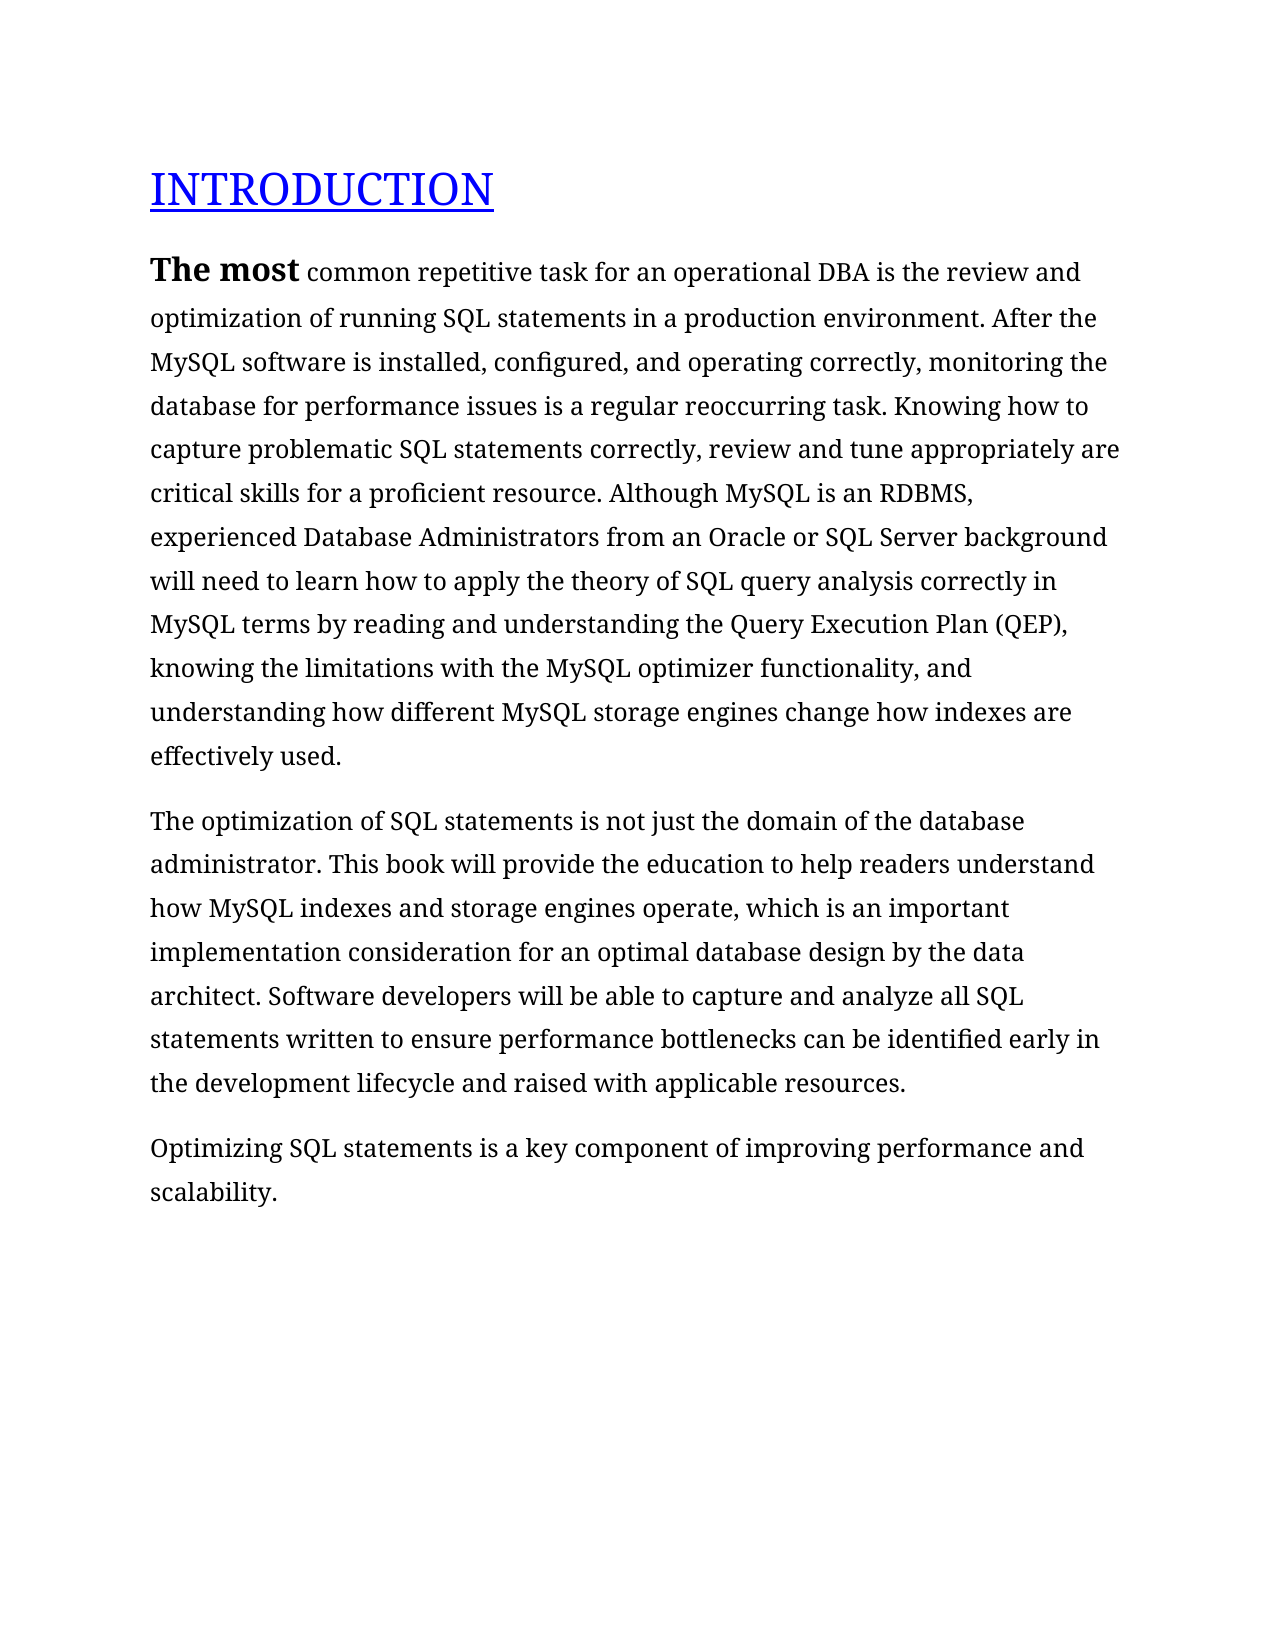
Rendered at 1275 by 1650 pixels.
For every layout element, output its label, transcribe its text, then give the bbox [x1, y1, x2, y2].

text The most common repetitive task for an operational DBA is the review and optimization of running SQL statements in a production environment. After the MySQL software is installed, configured, and operating correctly, monitoring the database for performance issues is a regular reoccurring task. Knowing how to capture problematic SQL statements correctly, review and tune appropriately are critical skills for a proficient resource. Although MySQL is an RDBMS, experienced Database Administrators from an Oracle or SQL Server background will need to learn how to apply the theory of SQL query analysis correctly in MySQL terms by reading and understanding the Query Execution Plan (QEP), knowing the limitations with the MySQL optimizer functionality, and understanding how different MySQL storage engines change how indexes are effectively used. [150, 247, 1125, 772]
subtitle INTRODUCTION [150, 150, 1125, 219]
text The optimization of SQL statements is not just the domain of the database administrator. This book will provide the education to help readers understand how MySQL indexes and storage engines operate, which is an important implementation consideration for an optimal database design by the data architect. Software developers will be able to capture and analyze all SQL statements written to ensure performance bottlenecks can be identified early in the development lifecycle and raised with applicable resources. [150, 794, 1125, 1100]
text Optimizing SQL statements is a key component of improving performance and scalability. [150, 1121, 1125, 1209]
